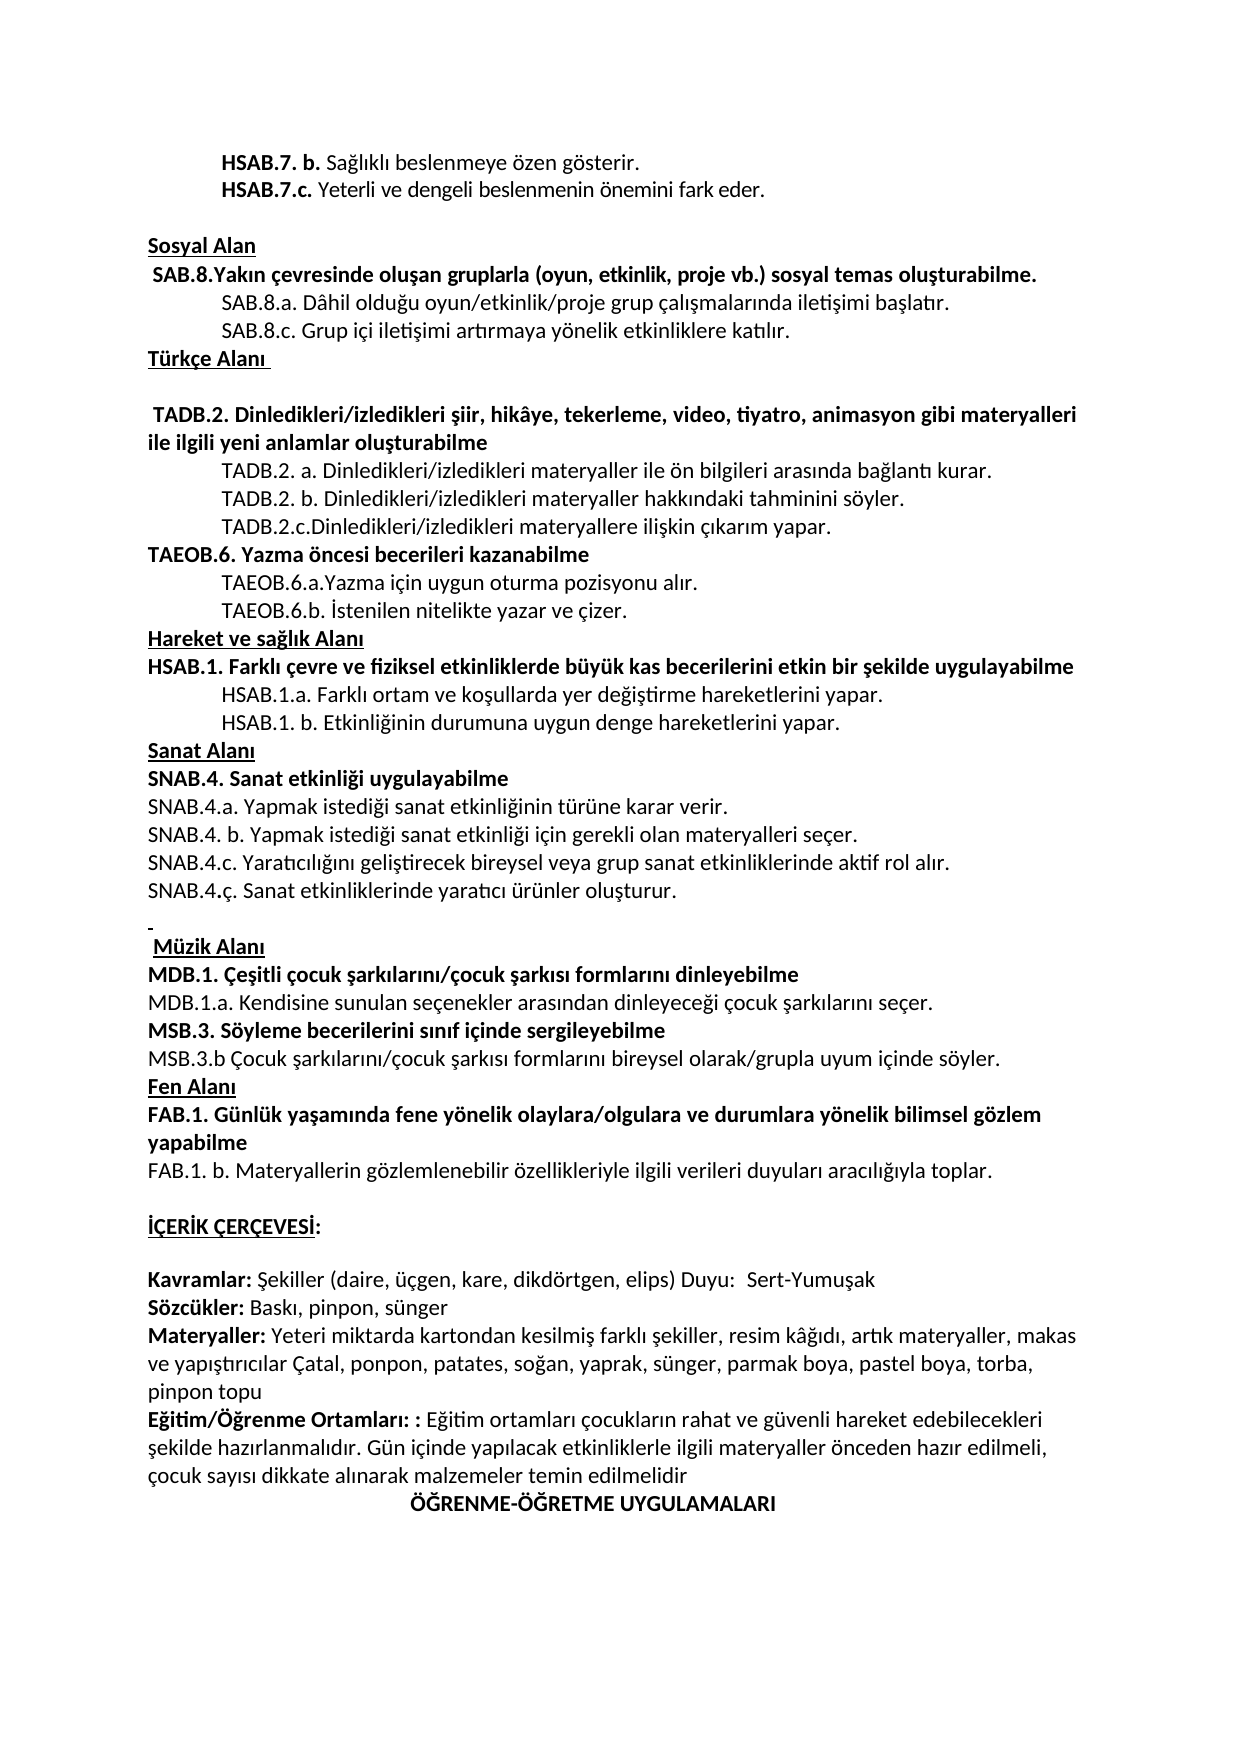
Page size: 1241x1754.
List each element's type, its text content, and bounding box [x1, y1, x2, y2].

text TADB.2. b. Dinledikleri/izledikleri materyaller hakkındaki tahminini söyler. [148, 484, 1093, 512]
text Müzik Alanı [148, 932, 1093, 960]
text Hareket ve sağlık Alanı [148, 624, 1093, 652]
text Sanat Alanı [148, 736, 1093, 764]
text HSAB.7.c. Yeterli ve dengeli beslenmenin önemini fark eder. [148, 176, 1093, 204]
text SAB.8.Yakın çevresinde oluşan gruplarla (oyun, etkinlik, proje vb.) sosyal temas oluşturabilme. [148, 260, 1093, 288]
text SNAB.4.c. Yaratıcılığını geliştirecek bireysel veya grup sanat etkinliklerinde aktif rol alır. [148, 848, 1093, 876]
text SAB.8.c. Grup içi iletişimi artırmaya yönelik etkinliklere katılır. [148, 316, 1093, 344]
text HSAB.1. Farklı çevre ve fiziksel etkinliklerde büyük kas becerilerini etkin bir şekilde uygulayabilme [148, 652, 1093, 680]
text TAEOB.6.a.Yazma için uygun oturma pozisyonu alır. [148, 568, 1093, 596]
text Sosyal Alan [148, 232, 1093, 260]
text TADB.2. a. Dinledikleri/izledikleri materyaller ile ön bilgileri arasında bağlantı kurar. [148, 456, 1093, 484]
text SAB.8.a. Dâhil olduğu oyun/etkinlik/proje grup çalışmalarında iletişimi başlatır. [148, 288, 1093, 316]
text MSB.3.b Çocuk şarkılarını/çocuk şarkısı formlarını bireysel olarak/grupla uyum içinde söyler. [148, 1044, 1093, 1072]
text MDB.1. Çeşitli çocuk şarkılarını/çocuk şarkısı formlarını dinleyebilme MDB.1.a. Kendisine sunulan seçenekler arasından dinleyeceği çocuk şarkılarını seçer. [148, 960, 1093, 1016]
text SNAB.4. b. Yapmak istediği sanat etkinliği için gerekli olan materyalleri seçer. [148, 820, 1093, 848]
text SNAB.4.ç. Sanat etkinliklerinde yaratıcı ürünler oluşturur. [148, 876, 1093, 904]
text MSB.3. Söyleme becerilerini sınıf içinde sergileyebilme [148, 1016, 1093, 1044]
text HSAB.1.a. Farklı ortam ve koşullarda yer değiştirme hareketlerini yapar. [148, 680, 1093, 708]
text HSAB.7. b. Sağlıklı beslenmeye özen gösterir. [148, 148, 1093, 176]
text Kavramlar: Şekiller (daire, üçgen, kare, dikdörtgen, elips) Duyu: Sert-Yumuşak [148, 1265, 1093, 1293]
text İÇERİK ÇERÇEVESİ: [148, 1212, 1093, 1240]
text HSAB.1. b. Etkinliğinin durumuna uygun denge hareketlerini yapar. [148, 708, 1093, 736]
text SNAB.4.a. Yapmak istediği sanat etkinliğinin türüne karar verir. [148, 792, 1093, 820]
text Türkçe Alanı [148, 344, 1093, 372]
text Eğitim/Öğrenme Ortamları: : Eğitim ortamları çocukların rahat ve güvenli hareket edebilecekleri şekilde hazırlanmalıdır. Gün içinde yapılacak etkinliklerle ilgili materyaller önceden hazır edilmeli, çocuk sayısı dikkate alınarak malzemeler temin edilmelidir [148, 1406, 1093, 1489]
text TADB.2. Dinledikleri/izledikleri şiir, hikâye, tekerleme, video, tiyatro, animasyon gibi materyalleri ile ilgili yeni anlamlar oluşturabilme [148, 400, 1093, 456]
text TAEOB.6. Yazma öncesi becerileri kazanabilme [148, 540, 1093, 568]
text SNAB.4. Sanat etkinliği uygulayabilme [148, 764, 1093, 792]
text TAEOB.6.b. İstenilen nitelikte yazar ve çizer. [148, 596, 1093, 624]
text Materyaller: Yeteri miktarda kartondan kesilmiş farklı şekiller, resim kâğıdı, artık materyaller, makas ve yapıştırıcılar Çatal, ponpon, patates, soğan, yaprak, sünger, parmak boya, pastel boya, torba, pinpon topu [148, 1321, 1093, 1406]
text Sözcükler: Baskı, pinpon, sünger [148, 1293, 1093, 1321]
text ÖĞRENME-ÖĞRETME UYGULAMALARI [148, 1489, 1093, 1518]
text Fen Alanı [148, 1072, 1093, 1100]
text TADB.2.c.Dinledikleri/izledikleri materyallere ilişkin çıkarım yapar. [148, 512, 1093, 540]
text FAB.1. b. Materyallerin gözlemlenebilir özellikleriyle ilgili verileri duyuları aracılığıyla toplar. [148, 1156, 1093, 1184]
text FAB.1. Günlük yaşamında fene yönelik olaylara/olgulara ve durumlara yönelik bilimsel gözlem yapabilme [148, 1100, 1093, 1156]
